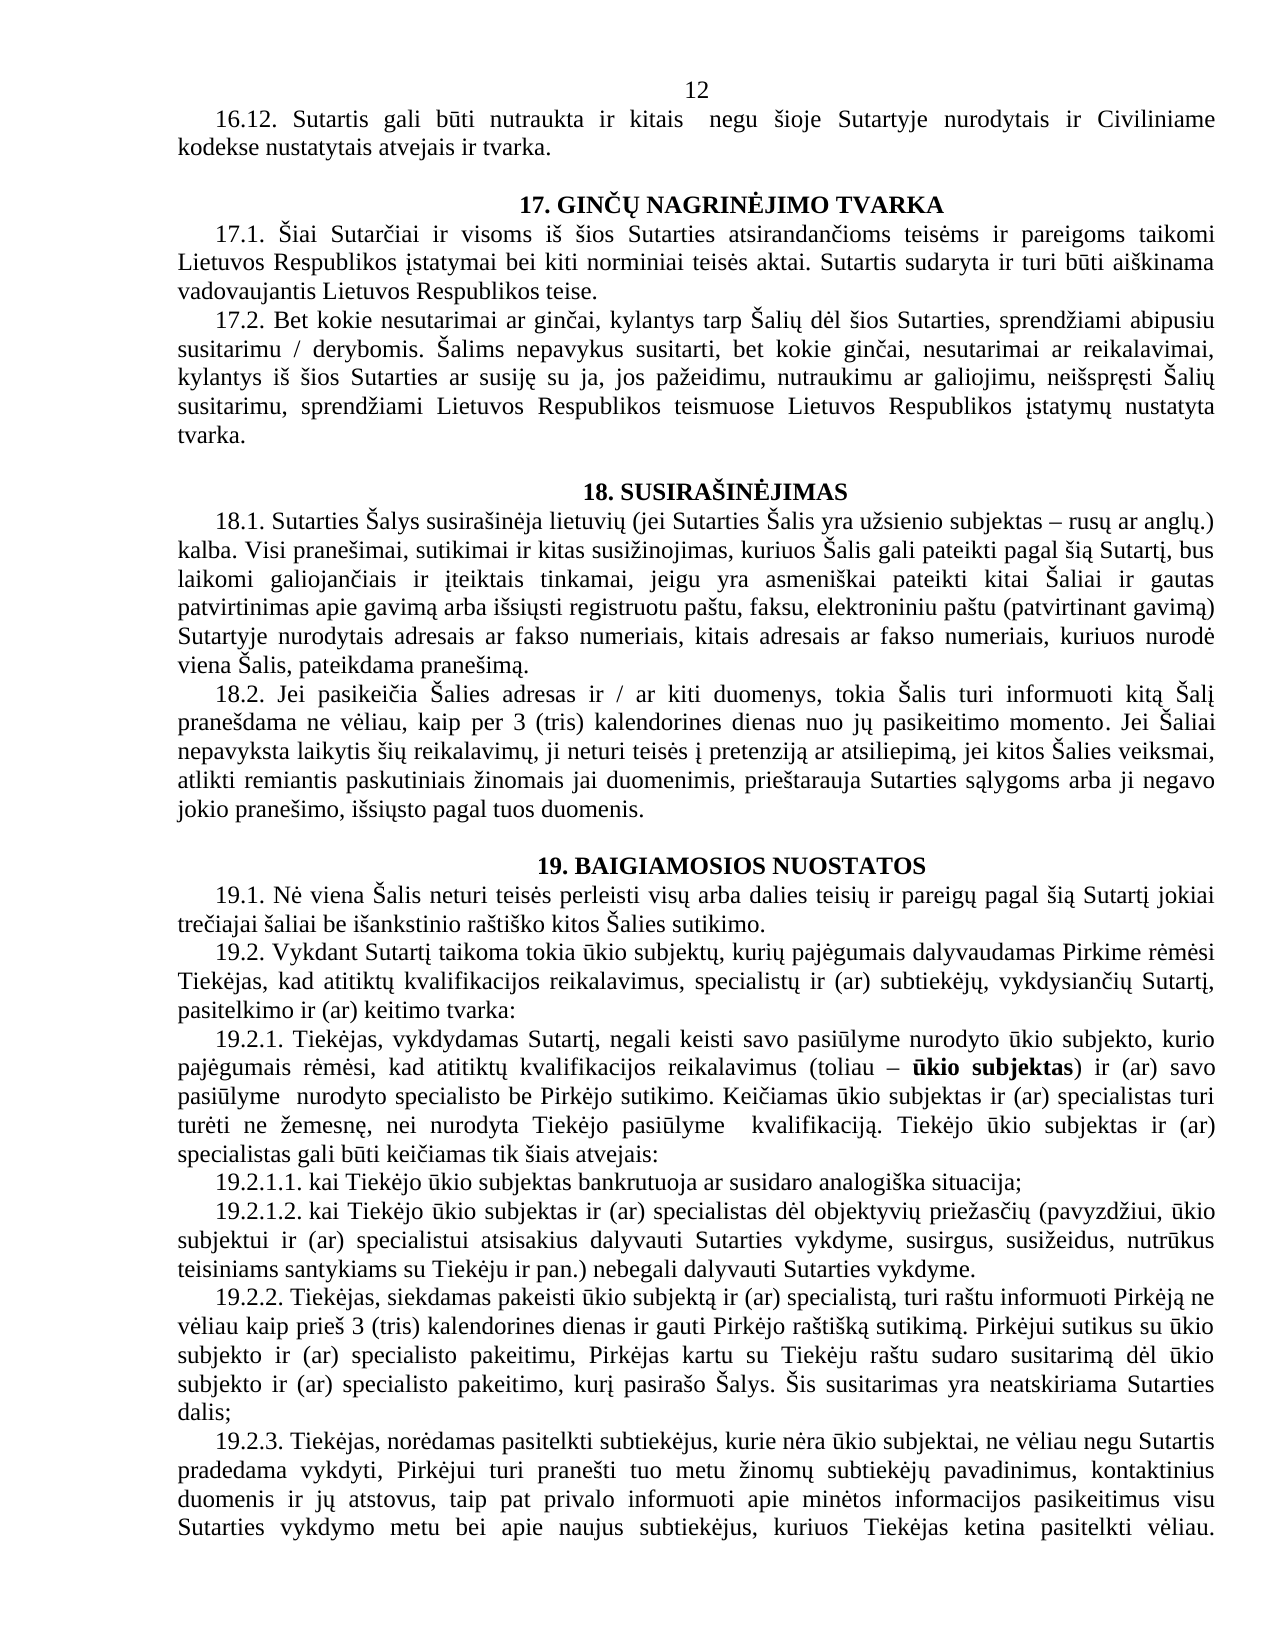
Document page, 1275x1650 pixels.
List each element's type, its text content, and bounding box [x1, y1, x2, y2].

text 18. SUSIRAŠINĖJIMAS [177, 477, 1216, 506]
list kai Tiekėjo ūkio subjektas bankrutuoja ar susidaro analogiška situacija; [177, 1167, 1216, 1196]
text 16.12. Sutartis gali būti nutraukta ir kitais negu šioje Sutartyje nurodytais ir Civiliniame kodekse nustatytais atvejais ir tvarka. [177, 104, 1216, 161]
text 19.2.1. Tiekėjas, vykdydamas Sutartį, negali keisti savo pasiūlyme nurodyto ūkio subjekto, kurio pajėgumais rėmėsi, kad atitiktų kvalifikacijos reikalavimus (toliau – ūkio subjektas) ir (ar) savo pasiūlyme nurodyto specialisto be Pirkėjo sutikimo. Keičiamas ūkio subjektas ir (ar) specialistas turi turėti ne žemesnę, nei nurodyta Tiekėjo pasiūlyme kvalifikaciją. Tiekėjo ūkio subjektas ir (ar) specialistas gali būti keičiamas tik šiais atvejais: [177, 1024, 1216, 1167]
text 19.2. Vykdant Sutartį taikoma tokia ūkio subjektų, kurių pajėgumais dalyvaudamas Pirkime rėmėsi Tiekėjas, kad atitiktų kvalifikacijos reikalavimus, specialistų ir (ar) subtiekėjų, vykdysiančių Sutartį, pasitelkimo ir (ar) keitimo tvarka: [177, 937, 1216, 1024]
list Tiekėjas, siekdamas pakeisti ūkio subjektą ir (ar) specialistą, turi raštu informuoti Pirkėją ne vėliau kaip prieš 3 (tris) kalendorines dienas ir gauti Pirkėjo raštišką sutikimą. Pirkėjui sutikus su ūkio subjekto ir (ar) specialisto pakeitimu, Pirkėjas kartu su Tiekėju raštu sudaro susitarimą dėl ūkio subjekto ir (ar) specialisto pakeitimo, kurį pasirašo Šalys. Šis susitarimas yra neatskiriama Sutarties dalis; [177, 1282, 1216, 1426]
text 19.1. Nė viena Šalis neturi teisės perleisti visų arba dalies teisių ir pareigų pagal šią Sutartį jokiai trečiajai šaliai be išankstinio raštiško kitos Šalies sutikimo. [177, 880, 1216, 937]
text 17.2. Bet kokie nesutarimai ar ginčai, kylantys tarp Šalių dėl šios Sutarties, sprendžiami abipusiu susitarimu / derybomis. Šalims nepavykus susitarti, bet kokie ginčai, nesutarimai ar reikalavimai, kylantys iš šios Sutarties ar susiję su ja, jos pažeidimu, nutraukimu ar galiojimu, neišspręsti Šalių susitarimu, sprendžiami Lietuvos Respublikos teismuose Lietuvos Respublikos įstatymų nustatyta tvarka. [177, 305, 1216, 449]
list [177, 1426, 1216, 1541]
text 17.1. Šiai Sutarčiai ir visoms iš šios Sutarties atsirandančioms teisėms ir pareigoms taikomi Lietuvos Respublikos įstatymai bei kiti norminiai teisės aktai. Sutartis sudaryta ir turi būti aiškinama vadovaujantis Lietuvos Respublikos teise. [177, 219, 1216, 305]
text 17. GINČŲ NAGRINĖJIMO TVARKA [210, 190, 1216, 219]
list kai Tiekėjo ūkio subjektas ir (ar) specialistas dėl objektyvių priežasčių (pavyzdžiui, ūkio subjektui ir (ar) specialistui atsisakius dalyvauti Sutarties vykdyme, susirgus, susižeidus, nutrūkus teisiniams santykiams su Tiekėju ir pan.) nebegali dalyvauti Sutarties vykdyme. [177, 1196, 1216, 1282]
text 18.1. Sutarties Šalys susirašinėja lietuvių (jei Sutarties Šalis yra užsienio subjektas – rusų ar anglų.) kalba. Visi pranešimai, sutikimai ir kitas susižinojimas, kuriuos Šalis gali pateikti pagal šią Sutartį, bus laikomi galiojančiais ir įteiktais tinkamai, jeigu yra asmeniškai pateikti kitai Šaliai ir gautas patvirtinimas apie gavimą arba išsiųsti registruotu paštu, faksu, elektroniniu paštu (patvirtinant gavimą) Sutartyje nurodytais adresais ar fakso numeriais, kitais adresais ar fakso numeriais, kuriuos nurodė viena Šalis, pateikdama pranešimą. [177, 506, 1216, 679]
text 19. BAIGIAMOSIOS NUOSTATOS [210, 851, 1216, 880]
text 18.2. Jei pasikeičia Šalies adresas ir / ar kiti duomenys, tokia Šalis turi informuoti kitą Šalį pranešdama ne vėliau, kaip per 3 (tris) kalendorines dienas nuo jų pasikeitimo momento. Jei Šaliai nepavyksta laikytis šių reikalavimų, ji neturi teisės į pretenziją ar atsiliepimą, jei kitos Šalies veiksmai, atlikti remiantis paskutiniais žinomais jai duomenimis, prieštarauja Sutarties sąlygoms arba ji negavo jokio pranešimo, išsiųsto pagal tuos duomenis. [177, 679, 1216, 822]
